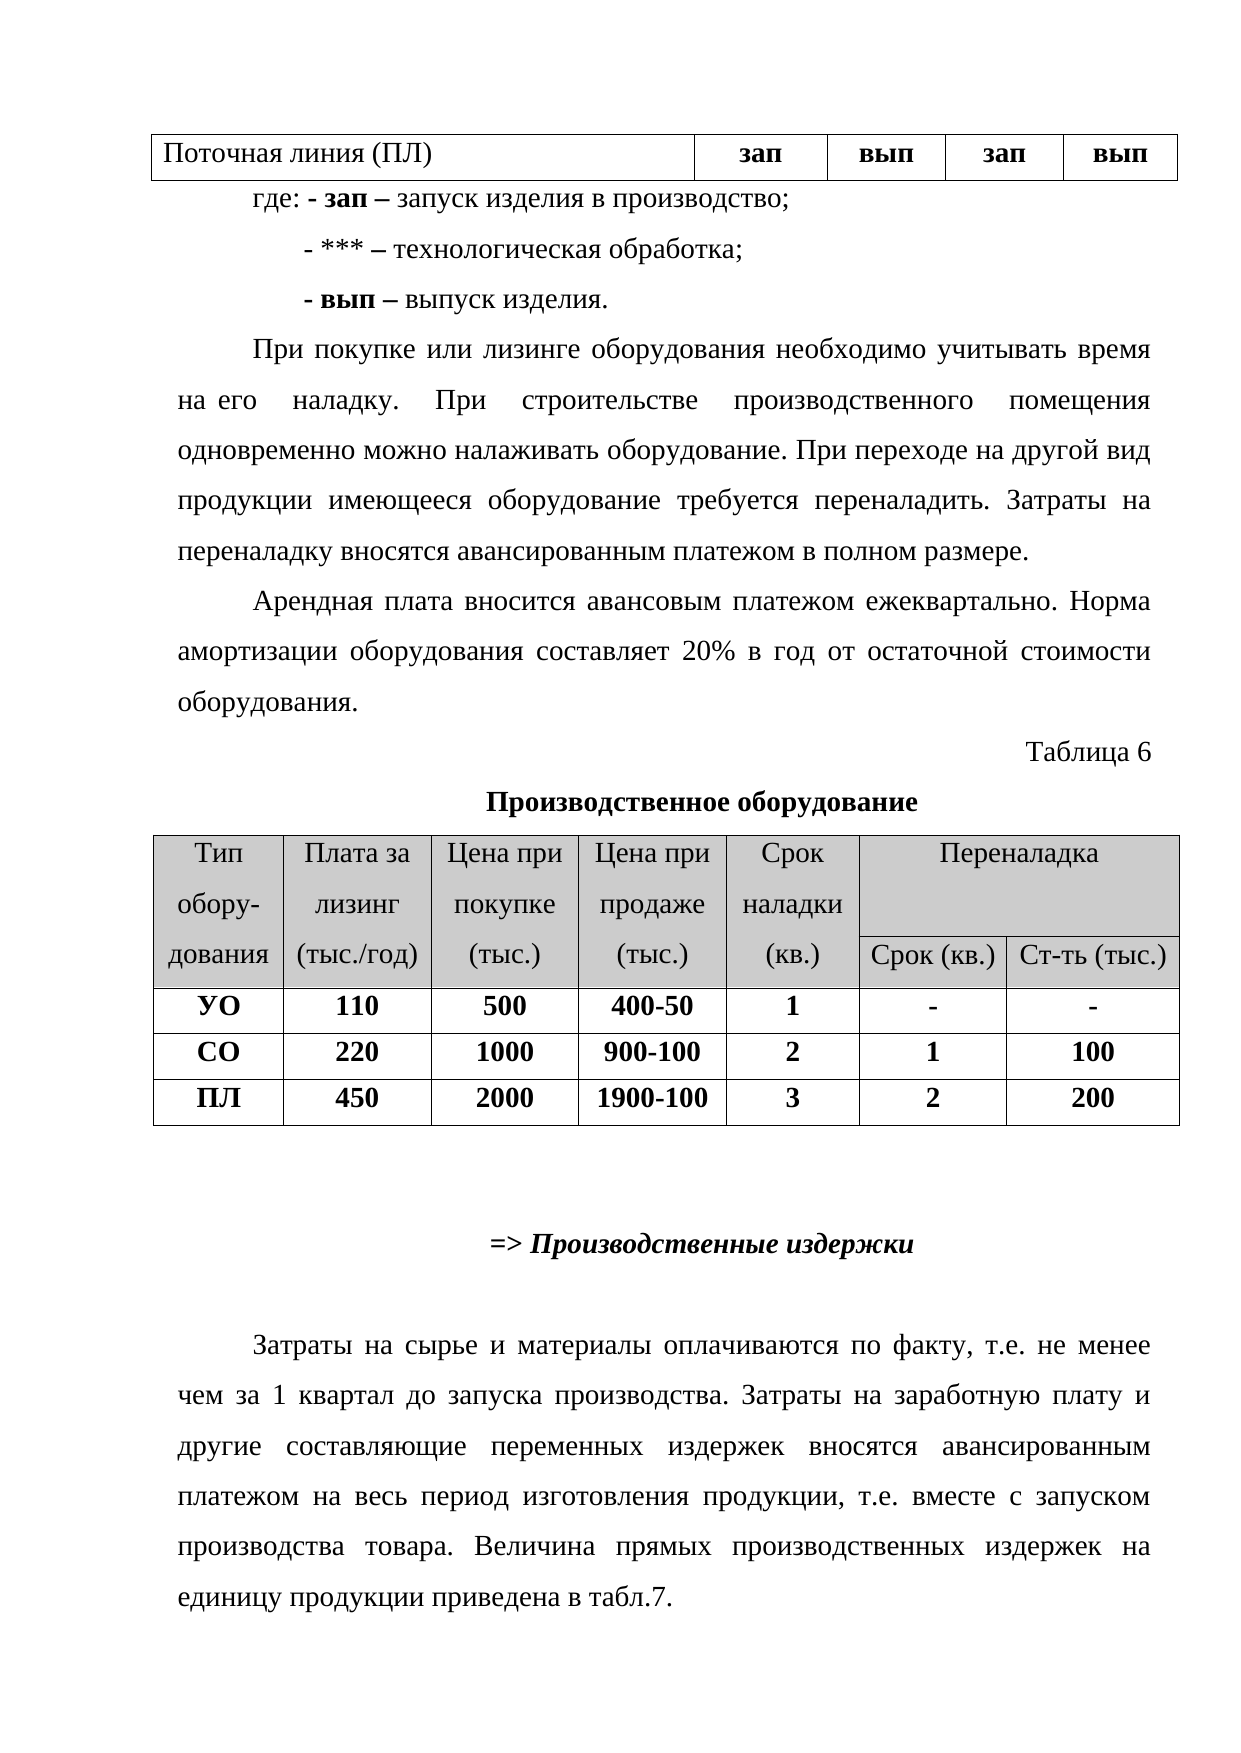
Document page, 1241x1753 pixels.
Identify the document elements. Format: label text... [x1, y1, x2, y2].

table_header Срок наладки (кв.) [727, 836, 859, 987]
subtitle Производственное оборудование [177, 784, 1152, 818]
table_cell 200 [1007, 1080, 1179, 1125]
table_cell вып [828, 135, 945, 179]
table_cell 2000 [432, 1080, 578, 1125]
table_header Цена при продаже (тыс.) [579, 836, 726, 987]
table_cell 100 [1007, 1034, 1179, 1079]
text - вып – выпуск изделия. [177, 281, 1152, 315]
table_cell 3 [727, 1080, 859, 1125]
text Арендная плата вносится авансовым платежом ежеквартально. Норма амортизации оборудования составляет 20% в год от остаточной стоимости оборудования. [177, 583, 1152, 717]
table_cell зап [695, 135, 827, 179]
table_cell 1 [727, 989, 859, 1033]
table_cell зап [946, 135, 1063, 179]
table_cell 500 [432, 989, 578, 1033]
table_cell вып [1064, 135, 1177, 179]
table_cell 900-100 [579, 1034, 726, 1079]
table_cell ПЛ [154, 1080, 283, 1125]
table_header Тип обору- дования [154, 836, 283, 987]
table_cell 400-50 [579, 989, 726, 1033]
table_cell 1900-100 [579, 1080, 726, 1125]
table_cell 2 [860, 1080, 1006, 1125]
table_cell 110 [284, 989, 431, 1033]
text Таблица 6 [177, 734, 1152, 767]
table_header Плата за лизинг (тыс./год) [284, 836, 431, 987]
table_cell Ст-ть (тыс.) [1007, 937, 1179, 987]
text - *** – технологическая обработка; [177, 231, 1152, 264]
table_header Цена при покупке (тыс.) [432, 836, 578, 987]
table_cell УО [154, 989, 283, 1033]
text При покупке или лизинге оборудования необходимо учитывать время на его наладку. При строительстве производственного помещения одновременно можно налаживать оборудование. При переходе на другой вид продукции имеющееся оборудование требуется переналадить. Затраты на переналадку вносятся авансированным платежом в полном размере. [177, 331, 1152, 566]
text где: - зап – запуск изделия в производство; [177, 181, 1152, 214]
table_cell 1 [860, 1034, 1006, 1079]
table_cell Срок (кв.) [860, 937, 1006, 987]
table_cell 2 [727, 1034, 859, 1079]
text => Производственные издержки [177, 1227, 1152, 1260]
table_cell СО [154, 1034, 283, 1079]
text Затраты на сырье и материалы оплачиваются по факту, т.е. не менее чем за 1 квартал до запуска производства. Затраты на заработную плату и другие составляющие переменных издержек вносятся авансированным платежом на весь период изготовления продукции, т.е. вместе с запуском производства товара. Величина прямых производственных издержек на единицу продукции приведена в табл.7. [177, 1327, 1152, 1612]
table_cell - [1007, 989, 1179, 1033]
table_header Переналадка [860, 836, 1179, 936]
table_cell Поточная линия (ПЛ) [152, 135, 694, 179]
table_cell 220 [284, 1034, 431, 1079]
table_cell - [860, 989, 1006, 1033]
table_cell 450 [284, 1080, 431, 1125]
table_cell 1000 [432, 1034, 578, 1079]
